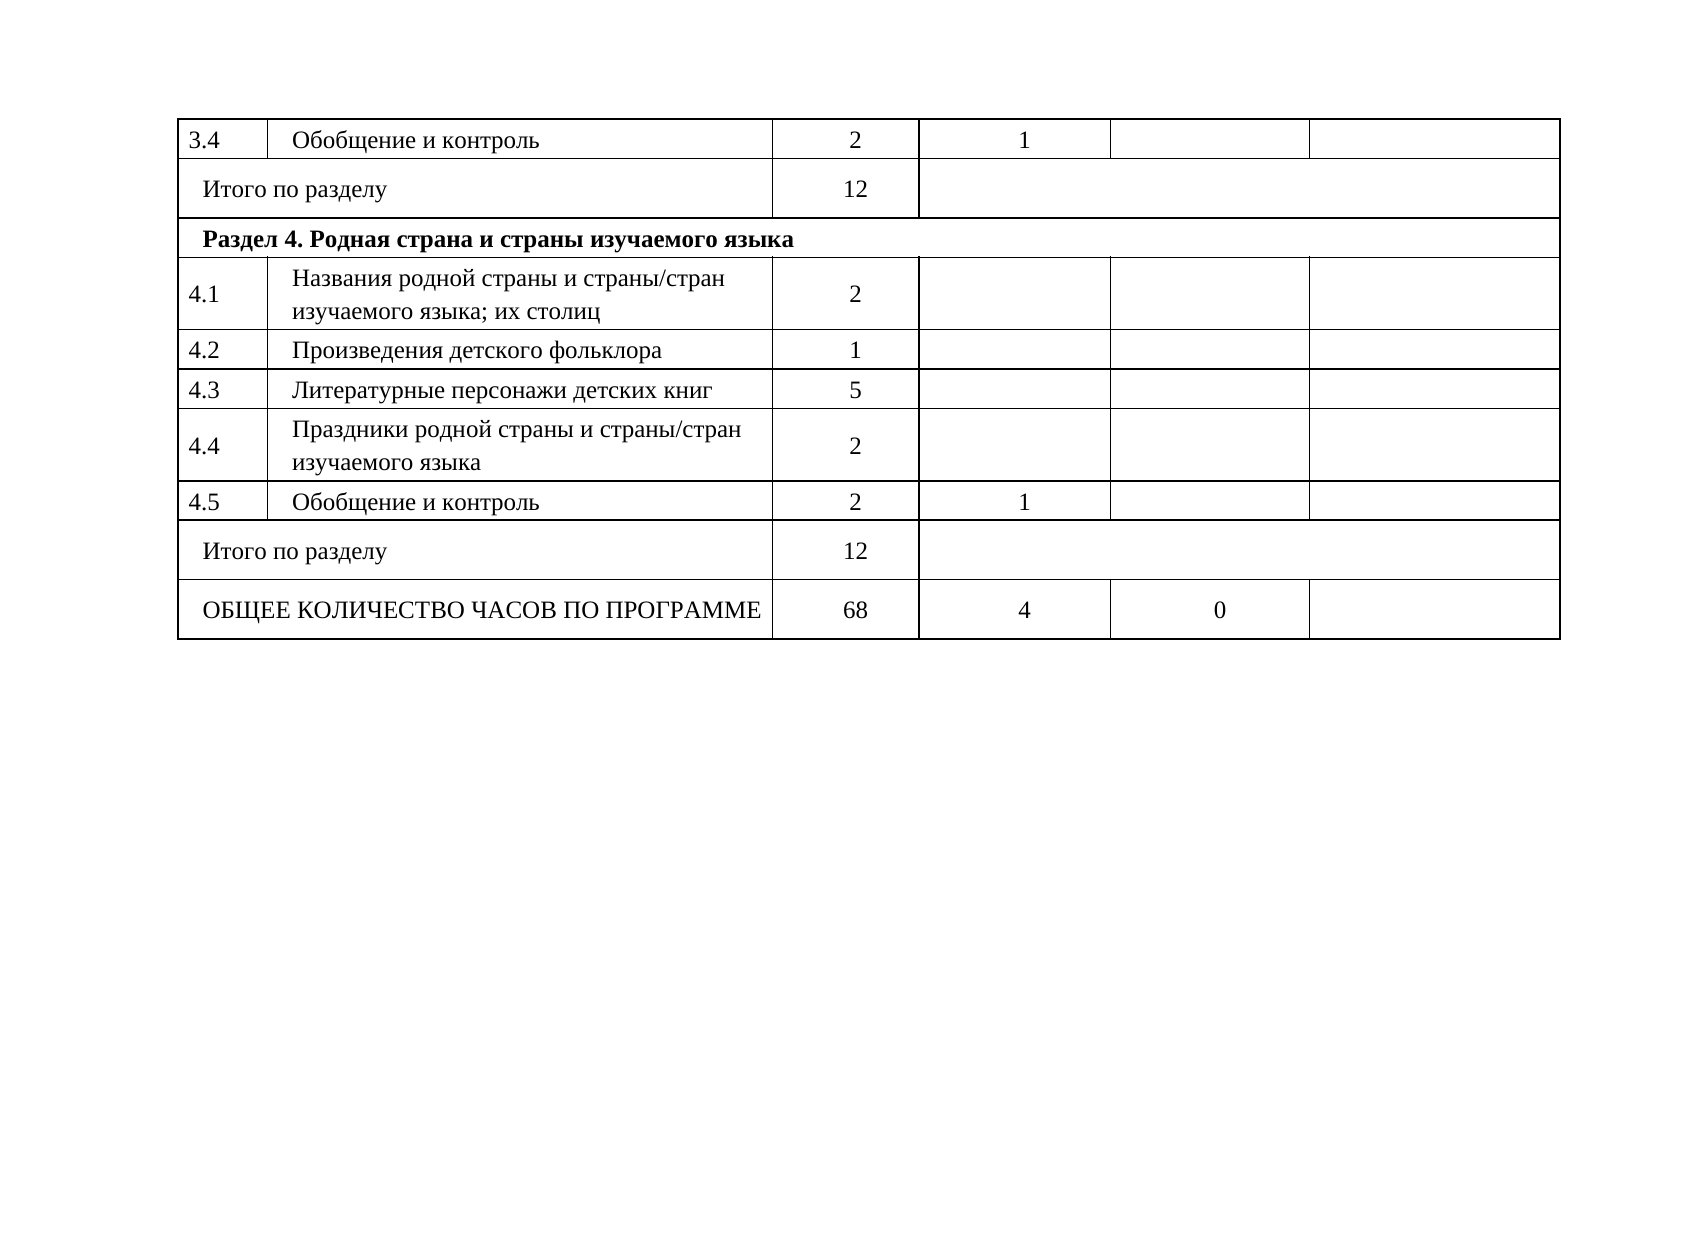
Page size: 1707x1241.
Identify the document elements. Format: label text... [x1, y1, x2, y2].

table_cell [920, 521, 1559, 579]
table_cell 3.4 [179, 120, 267, 157]
table_cell [1310, 120, 1559, 157]
table_cell [920, 159, 1559, 217]
table_cell [1111, 482, 1309, 519]
table_cell [1310, 409, 1559, 480]
table_cell Обобщение и контроль [268, 120, 772, 157]
table_cell [1111, 120, 1309, 157]
table_cell [920, 370, 1110, 407]
table_cell 2 [773, 482, 918, 519]
table_cell 2 [773, 120, 918, 157]
table_cell 68 [773, 580, 918, 638]
table_cell [1310, 258, 1559, 329]
table_cell Обобщение и контроль [268, 482, 772, 519]
table_cell 4.4 [179, 409, 267, 480]
table_cell 2 [773, 258, 918, 329]
table_cell [1111, 370, 1309, 407]
table_cell Раздел 4. Родная страна и страны изучаемого языка [179, 219, 1559, 256]
table_cell 12 [773, 521, 918, 579]
table_cell Праздники родной страны и страны/стран изучаемого языка [268, 409, 772, 480]
table_cell 1 [920, 120, 1110, 157]
table_cell 1 [773, 330, 918, 368]
table_cell [1111, 258, 1309, 329]
table_cell 5 [773, 370, 918, 407]
table_cell [1310, 330, 1559, 368]
table_cell [1111, 330, 1309, 368]
table_cell 12 [773, 159, 918, 217]
table_cell 2 [773, 409, 918, 480]
table_cell 4.1 [179, 258, 267, 329]
table_cell [920, 258, 1110, 329]
table_cell 4 [920, 580, 1110, 638]
table_cell [1310, 482, 1559, 519]
table_cell Итого по разделу [179, 521, 772, 579]
table_cell Произведения детского фольклора [268, 330, 772, 368]
table_cell [1111, 409, 1309, 480]
table_cell [1310, 580, 1559, 638]
table_cell 4.3 [179, 370, 267, 407]
table_cell [920, 330, 1110, 368]
table_cell ОБЩЕЕ КОЛИЧЕСТВО ЧАСОВ ПО ПРОГРАММЕ [179, 580, 772, 638]
table_cell 4.5 [179, 482, 267, 519]
table_cell Литературные персонажи детских книг [268, 370, 772, 407]
table_cell 0 [1111, 580, 1309, 638]
table_cell Итого по разделу [179, 159, 772, 217]
table_cell 4.2 [179, 330, 267, 368]
table_cell [920, 409, 1110, 480]
table_cell 1 [920, 482, 1110, 519]
table_cell [1310, 370, 1559, 407]
table_cell Названия родной страны и страны/стран изучаемого языка; их столиц [268, 258, 772, 329]
